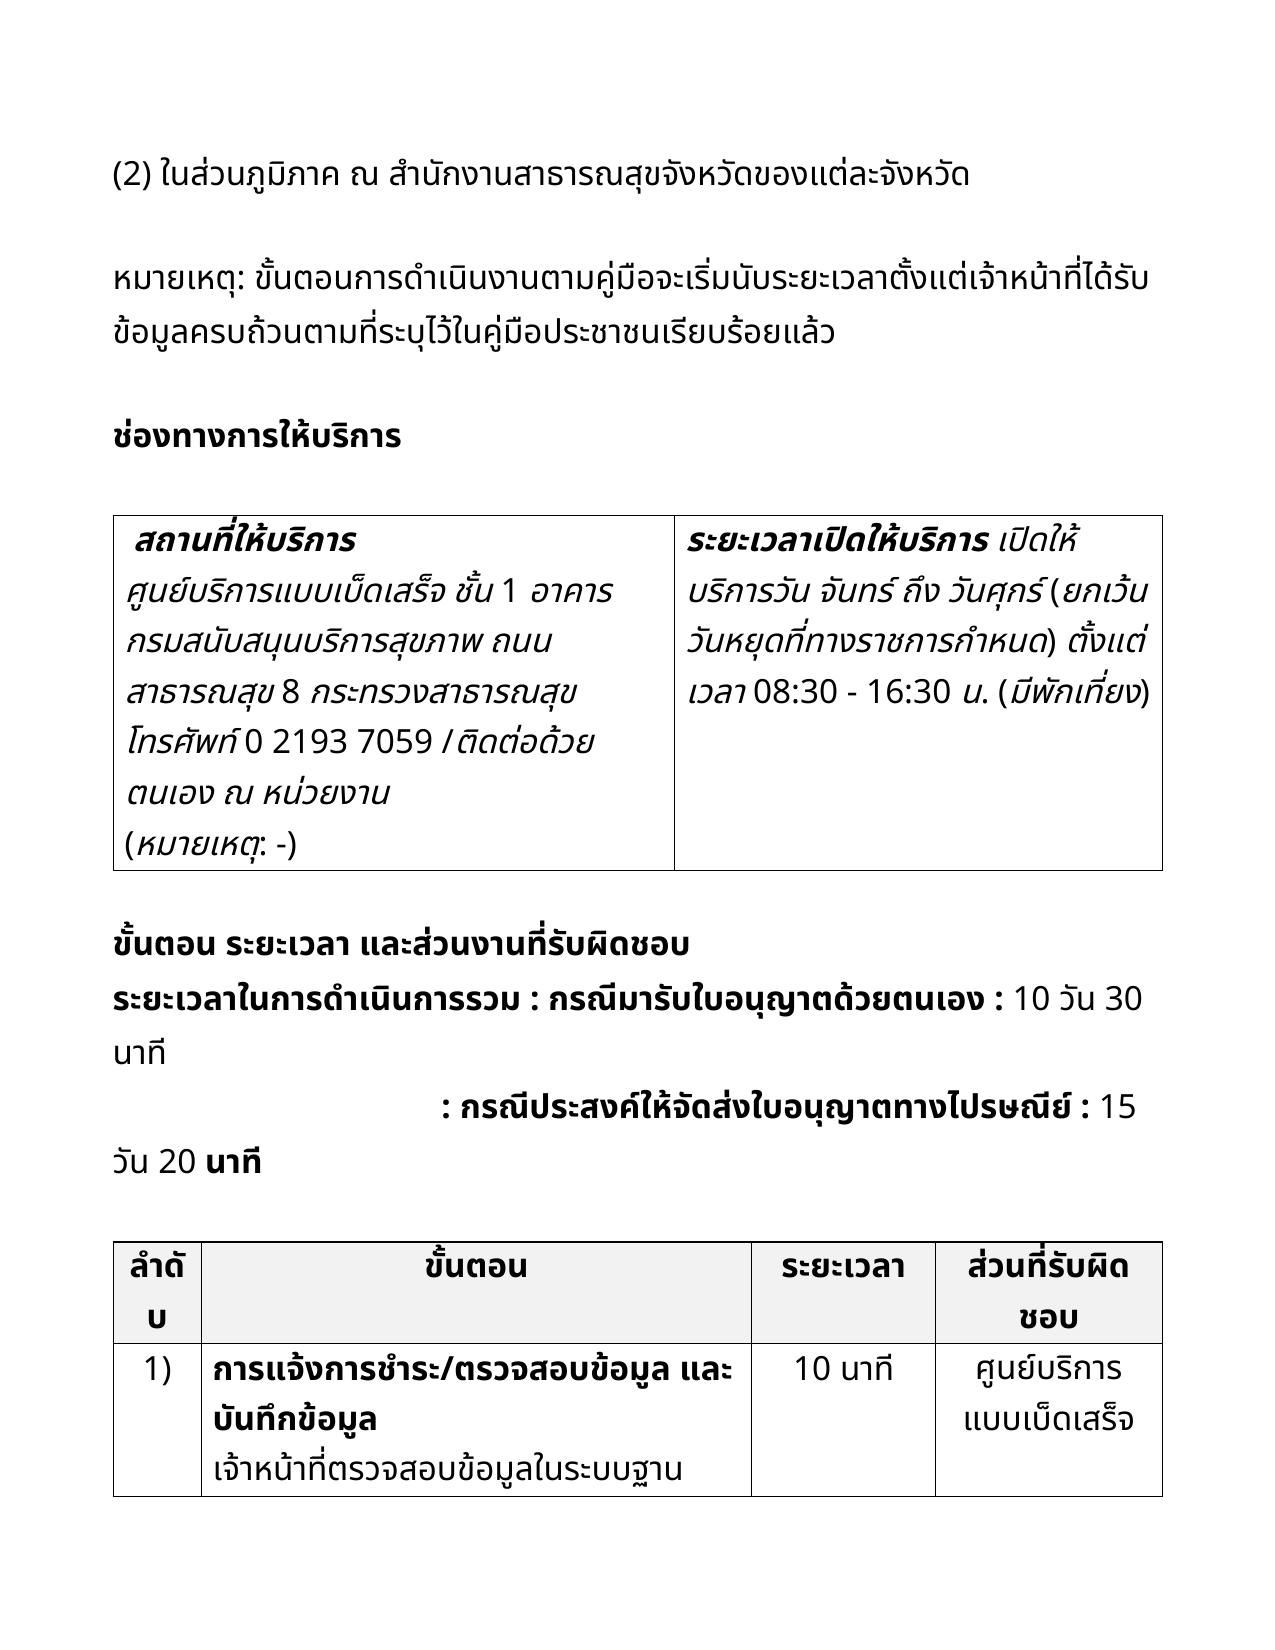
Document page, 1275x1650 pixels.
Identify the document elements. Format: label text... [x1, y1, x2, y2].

text ขั้นตอน ระยะเวลา และส่วนงานที่รับผิดชอบ [112, 920, 1162, 970]
text : กรณีประสงค์ให้จัดส่งใบอนุญาตทางไปรษณีย์ : 15 วัน 20 นาที [112, 1083, 1162, 1188]
text ระยะเวลาในการดำเนินการรวม : กรณีมารับใบอนุญาตด้วยตนเอง : 10 วัน 30 นาที [112, 974, 1162, 1079]
table_header ลำดับ [114, 1243, 201, 1343]
table_header สถานที่ให้บริการ ศูนย์บริการแบบเบ็ดเสร็จ ชั้น 1 อาคารกรมสนับสนุนบริการสุขภาพ ถนนสาธารณสุข 8 กระทรวงสาธารณสุข โทรศัพท์ 0 2193 7059 /ติดต่อด้วยตนเอง ณ หน่วยงาน (หมายเหตุ: -) [114, 516, 674, 870]
table_cell ศูนย์บริการแบบเบ็ดเสร็จ [936, 1344, 1162, 1496]
table_header ระยะเวลา [752, 1243, 935, 1343]
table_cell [202, 1344, 751, 1496]
table_cell 1) [114, 1344, 201, 1496]
table_header ขั้นตอน [202, 1243, 751, 1343]
table_header ระยะเวลาเปิดให้บริการ เปิดให้บริการวัน จันทร์ ถึง วันศุกร์ (ยกเว้นวันหยุดที่ทางราชการกำหนด) ตั้งแต่เวลา 08:30 - 16:30 น. (มีพักเที่ยง) [675, 516, 1162, 870]
text ช่องทางการให้บริการ [112, 412, 1162, 462]
text (2) ในส่วนภูมิภาค ณ สำนักงานสาธารณสุขจังหวัดของแต่ละจังหวัด [112, 150, 1162, 201]
table_header ส่วนที่รับผิดชอบ [936, 1243, 1162, 1343]
table_cell 10 นาที [752, 1344, 935, 1496]
text หมายเหตุ: ขั้นตอนการดำเนินงานตามคู่มือจะเริ่มนับระยะเวลาตั้งแต่เจ้าหน้าที่ได้รับข้อมูลครบถ้วนตามที่ระบุไว้ในคู่มือประชาชนเรียบร้อยแล้ว [112, 204, 1162, 359]
